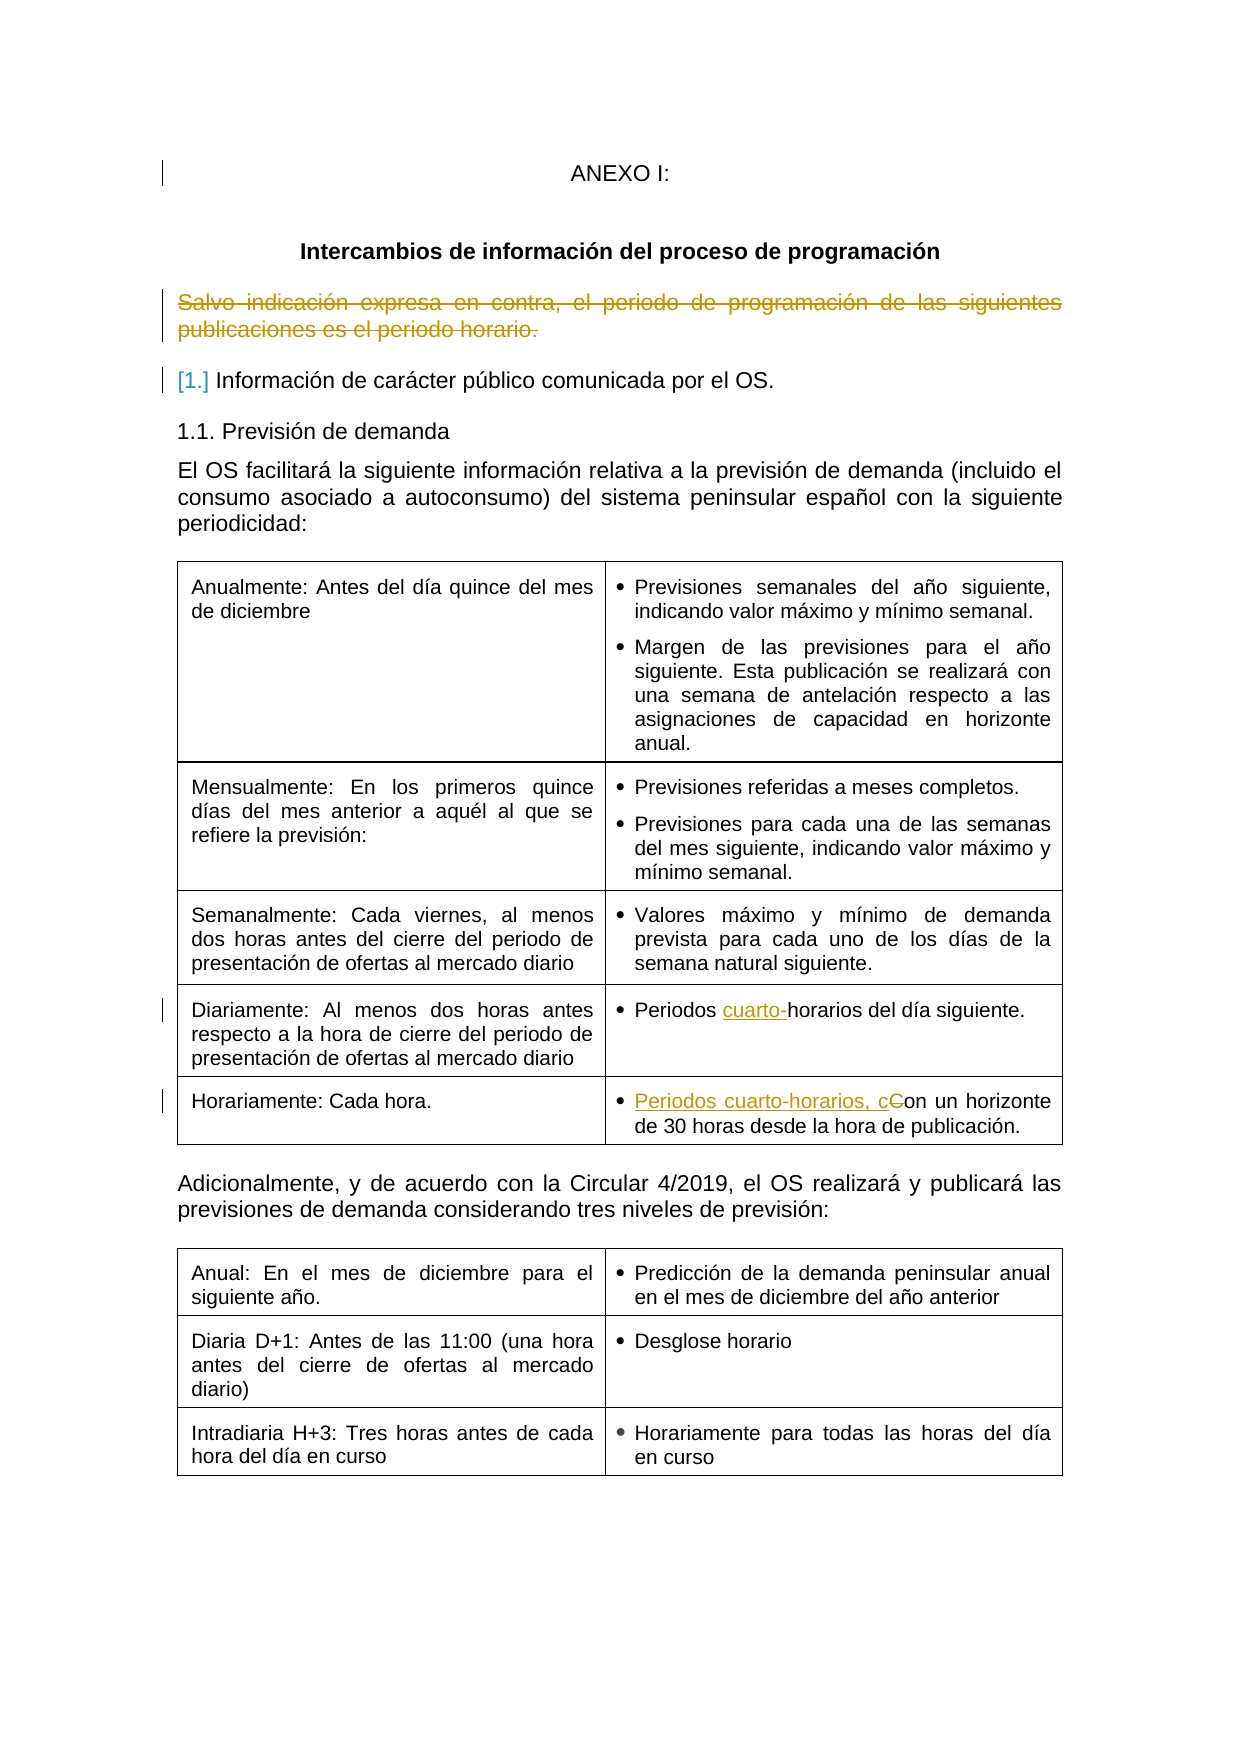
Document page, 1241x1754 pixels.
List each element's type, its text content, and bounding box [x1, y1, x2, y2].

table_cell Diaria D+1: Antes de las 11:00 (una hora antes del cierre de ofertas al mercado diario) [178, 1316, 605, 1407]
table_cell Periodos horarios del día siguiente. [606, 985, 1062, 1076]
table_cell Valores máximo y mínimo de demanda prevista para cada uno de los días de la semana natural siguiente. [606, 891, 1062, 984]
table_cell Previsiones referidas a meses completos. Previsiones para cada una de las semanas del mes siguiente, indicando valor máximo y mínimo semanal. [606, 763, 1062, 890]
text Adicionalmente, y de acuerdo con la Circular 4/2019, el OS realizará y publicará las previsiones de demanda considerando tres niveles de previsión: [177, 1170, 1063, 1222]
subtitle Información de carácter público comunicada por el OS. [177, 367, 1063, 393]
text Intercambios de información del proceso de programación [177, 238, 1063, 264]
table_cell Semanalmente: Cada viernes, al menos dos horas antes del cierre del periodo de presentación de ofertas al mercado diario [178, 891, 605, 984]
table_cell on un horizonte de 30 horas desde la hora de publicación. [606, 1077, 1062, 1144]
text El OS facilitará la siguiente información relativa a la previsión de demanda (incluido el consumo asociado a autoconsumo) del sistema peninsular español con la siguiente periodicidad: [177, 457, 1063, 536]
table_header Predicción de la demanda peninsular anual en el mes de diciembre del año anterior [606, 1249, 1062, 1315]
table_header Previsiones semanales del año siguiente, indicando valor máximo y mínimo semanal. Margen de las previsiones para el año siguiente. Esta publicación se realizará con una semana de antelación respecto a las asignaciones de capacidad en horizonte anual. [606, 562, 1062, 761]
table_cell Desglose horario [606, 1316, 1062, 1407]
table_cell Intradiaria H+3: Tres horas antes de cada hora del día en curso [178, 1408, 605, 1475]
table_cell Horariamente: Cada hora. [178, 1077, 605, 1144]
table_cell Mensualmente: En los primeros quince días del mes anterior a aquél al que se refiere la previsión: [178, 763, 605, 890]
table_header Anualmente: Antes del día quince del mes de diciembre [178, 562, 605, 761]
subtitle Previsión de demanda [177, 418, 1063, 444]
table_header Anual: En el mes de diciembre para el siguiente año. [178, 1249, 605, 1315]
text ANEXO I: [177, 160, 1063, 186]
table_cell Horariamente para todas las horas del día en curso [606, 1408, 1062, 1475]
table_cell Diariamente: Al menos dos horas antes respecto a la hora de cierre del periodo de presentación de ofertas al mercado diario [178, 985, 605, 1076]
